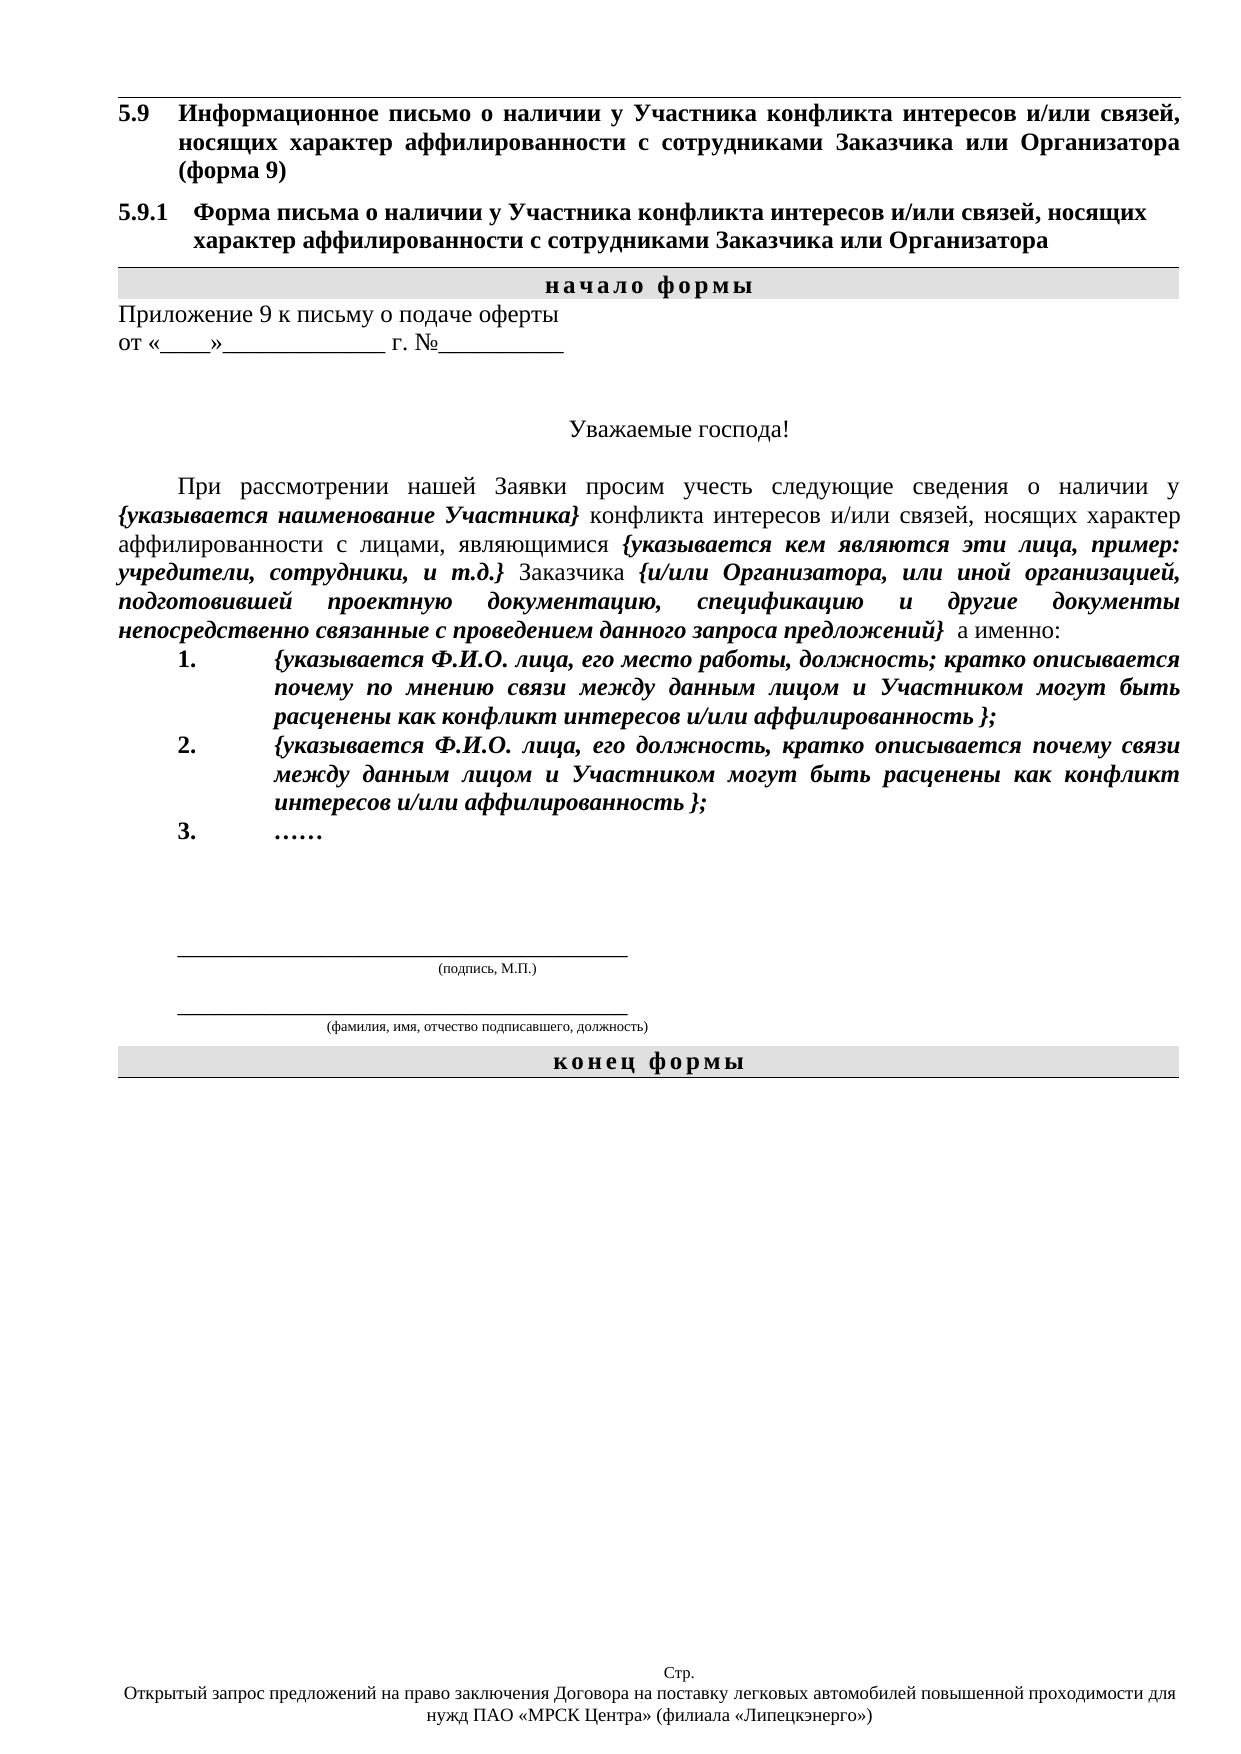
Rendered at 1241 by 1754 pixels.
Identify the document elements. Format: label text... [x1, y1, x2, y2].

list {указывается Ф.И.О. лица, его должность, кратко описывается почему связи между данным лицом и Участником могут быть расценены как конфликт интересов и/или аффилированность }; [177, 730, 1181, 816]
text Приложение 9 к письму о подаче оферты от «____»_____________ г. №__________ [118, 299, 1181, 356]
list {указывается Ф.И.О. лица, его место работы, должность; кратко описывается почему по мнению связи между данным лицом и Участником могут быть расценены как конфликт интересов и/или аффилированность }; [177, 644, 1181, 730]
text При рассмотрении нашей Заявки просим учесть следующие сведения о наличии у {указывается наименование Участника} конфликта интересов и/или связей, носящих характер аффилированности с лицами, являющимися {указывается кем являются эти лица, пример: учредители, сотрудники, и т.д.} Заказчика {и/или Организатора, или иной организацией, подготовившей проектную документацию, спецификацию и другие документы непосредственно связанные с проведением данного запроса предложений} а именно: [118, 471, 1181, 644]
subtitle Форма письма о наличии у Участника конфликта интересов и/или связей, носящих характер аффилированности с сотрудниками Заказчика или Организатора [118, 197, 1181, 254]
text начало формы [118, 268, 1179, 299]
text Уважаемые господа! [118, 414, 1181, 442]
subtitle Информационное письмо о наличии у Участника конфликта интересов и/или связей, носящих характер аффилированности с сотрудниками Заказчика или Организатора (форма 9) [118, 98, 1181, 184]
text конец формы [118, 1046, 1179, 1077]
text ____________________________________ [118, 931, 1181, 960]
text (подпись, М.П.) [118, 960, 797, 989]
text ____________________________________ [118, 989, 1181, 1017]
list …… [177, 816, 1181, 845]
text (фамилия, имя, отчество подписавшего, должность) [118, 1017, 797, 1046]
